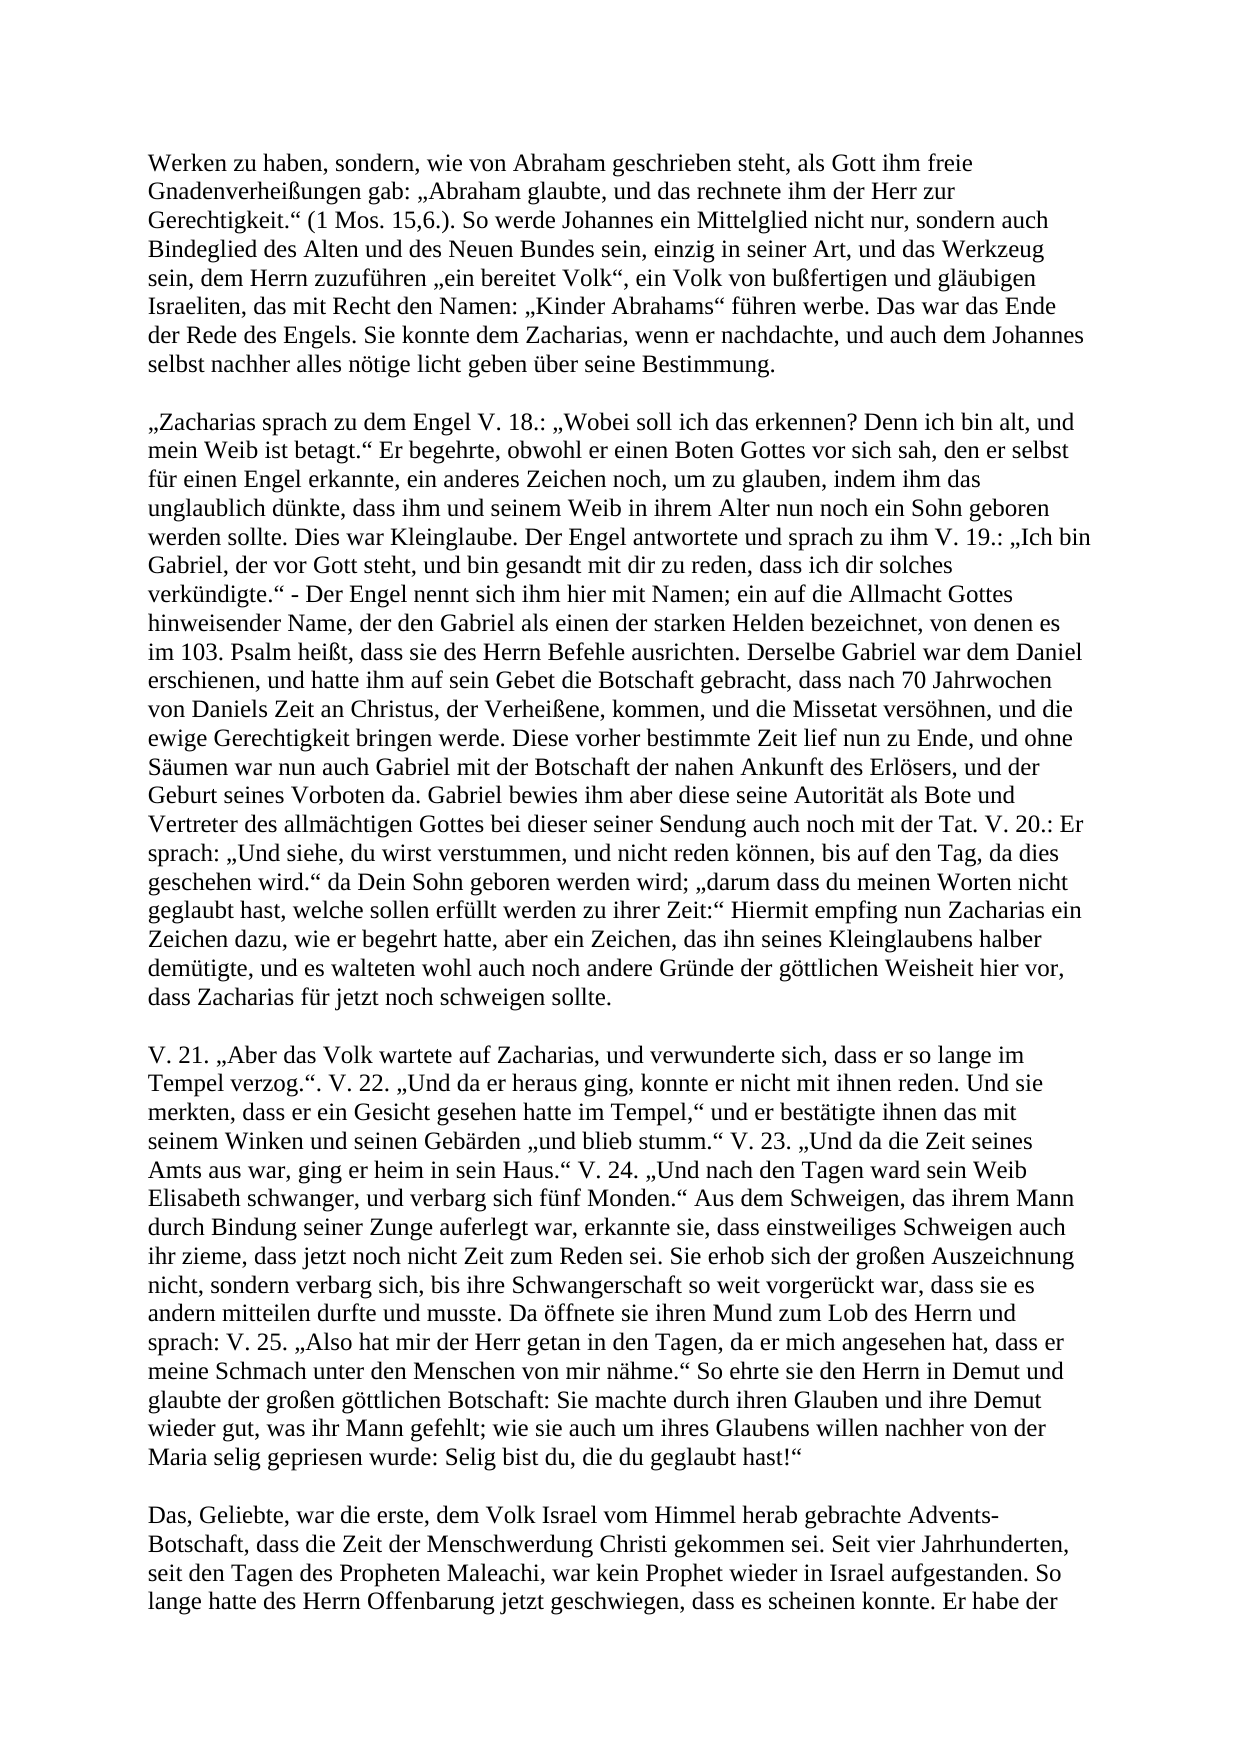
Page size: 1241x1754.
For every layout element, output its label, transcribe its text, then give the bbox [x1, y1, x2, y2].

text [148, 1500, 1093, 1615]
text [148, 148, 1093, 378]
text „Zacharias sprach zu dem Engel V. 18.: „Wobei soll ich das erkennen? Denn ich bin alt, und mein Weib ist betagt.“ Er begehrte, obwohl er einen Boten Gottes vor sich sah, den er selbst für einen Engel erkannte, ein anderes Zeichen noch, um zu glauben, indem ihm das unglaublich dünkte, dass ihm und seinem Weib in ihrem Alter nun noch ein Sohn geboren werden sollte. Dies war Kleinglaube. Der Engel antwortete und sprach zu ihm V. 19.: „Ich bin Gabriel, der vor Gott steht, und bin gesandt mit dir zu reden, dass ich dir solches verkündigte.“ - Der Engel nennt sich ihm hier mit Namen; ein auf die Allmacht Gottes hinweisender Name, der den Gabriel als einen der starken Helden bezeichnet, von denen es im 103. Psalm heißt, dass sie des Herrn Befehle ausrichten. Derselbe Gabriel war dem Daniel erschienen, und hatte ihm auf sein Gebet die Botschaft gebracht, dass nach 70 Jahrwochen von Daniels Zeit an Christus, der Verheißene, kommen, und die Missetat versöhnen, und die ewige Gerechtigkeit bringen werde. Diese vorher bestimmte Zeit lief nun zu Ende, und ohne Säumen war nun auch Gabriel mit der Botschaft der nahen Ankunft des Erlösers, und der Geburt seines Vorboten da. Gabriel bewies ihm aber diese seine Autorität als Bote und Vertreter des allmächtigen Gottes bei dieser seiner Sendung auch noch mit der Tat. V. 20.: Er sprach: „Und siehe, du wirst verstummen, und nicht reden können, bis auf den Tag, da dies geschehen wird.“ da Dein Sohn geboren werden wird; „darum dass du meinen Worten nicht geglaubt hast, welche sollen erfüllt werden zu ihrer Zeit:“ Hiermit empfing nun Zacharias ein Zeichen dazu, wie er begehrt hatte, aber ein Zeichen, das ihn seines Kleinglaubens halber demütigte, und es walteten wohl auch noch andere Gründe der göttlichen Weisheit hier vor, dass Zacharias für jetzt noch schweigen sollte. [148, 407, 1093, 1011]
text V. 21. „Aber das Volk wartete auf Zacharias, und verwunderte sich, dass er so lange im Tempel verzog.“. V. 22. „Und da er heraus ging, konnte er nicht mit ihnen reden. Und sie merkten, dass er ein Gesicht gesehen hatte im Tempel,“ und er bestätigte ihnen das mit seinem Winken und seinen Gebärden „und blieb stumm.“ V. 23. „Und da die Zeit seines Amts aus war, ging er heim in sein Haus.“ V. 24. „Und nach den Tagen ward sein Weib Elisabeth schwanger, und verbarg sich fünf Monden.“ Aus dem Schweigen, das ihrem Mann durch Bindung seiner Zunge auferlegt war, erkannte sie, dass einstweiliges Schweigen auch ihr zieme, dass jetzt noch nicht Zeit zum Reden sei. Sie erhob sich der großen Auszeichnung nicht, sondern verbarg sich, bis ihre Schwangerschaft so weit vorgerückt war, dass sie es andern mitteilen durfte und musste. Da öffnete sie ihren Mund zum Lob des Herrn und sprach: V. 25. „Also hat mir der Herr getan in den Tagen, da er mich angesehen hat, dass er meine Schmach unter den Menschen von mir nähme.“ So ehrte sie den Herrn in Demut und glaubte der großen göttlichen Botschaft: Sie machte durch ihren Glauben und ihre Demut wieder gut, was ihr Mann gefehlt; wie sie auch um ihres Glaubens willen nachher von der Maria selig gepriesen wurde: Selig bist du, die du geglaubt hast!“ [148, 1040, 1093, 1471]
